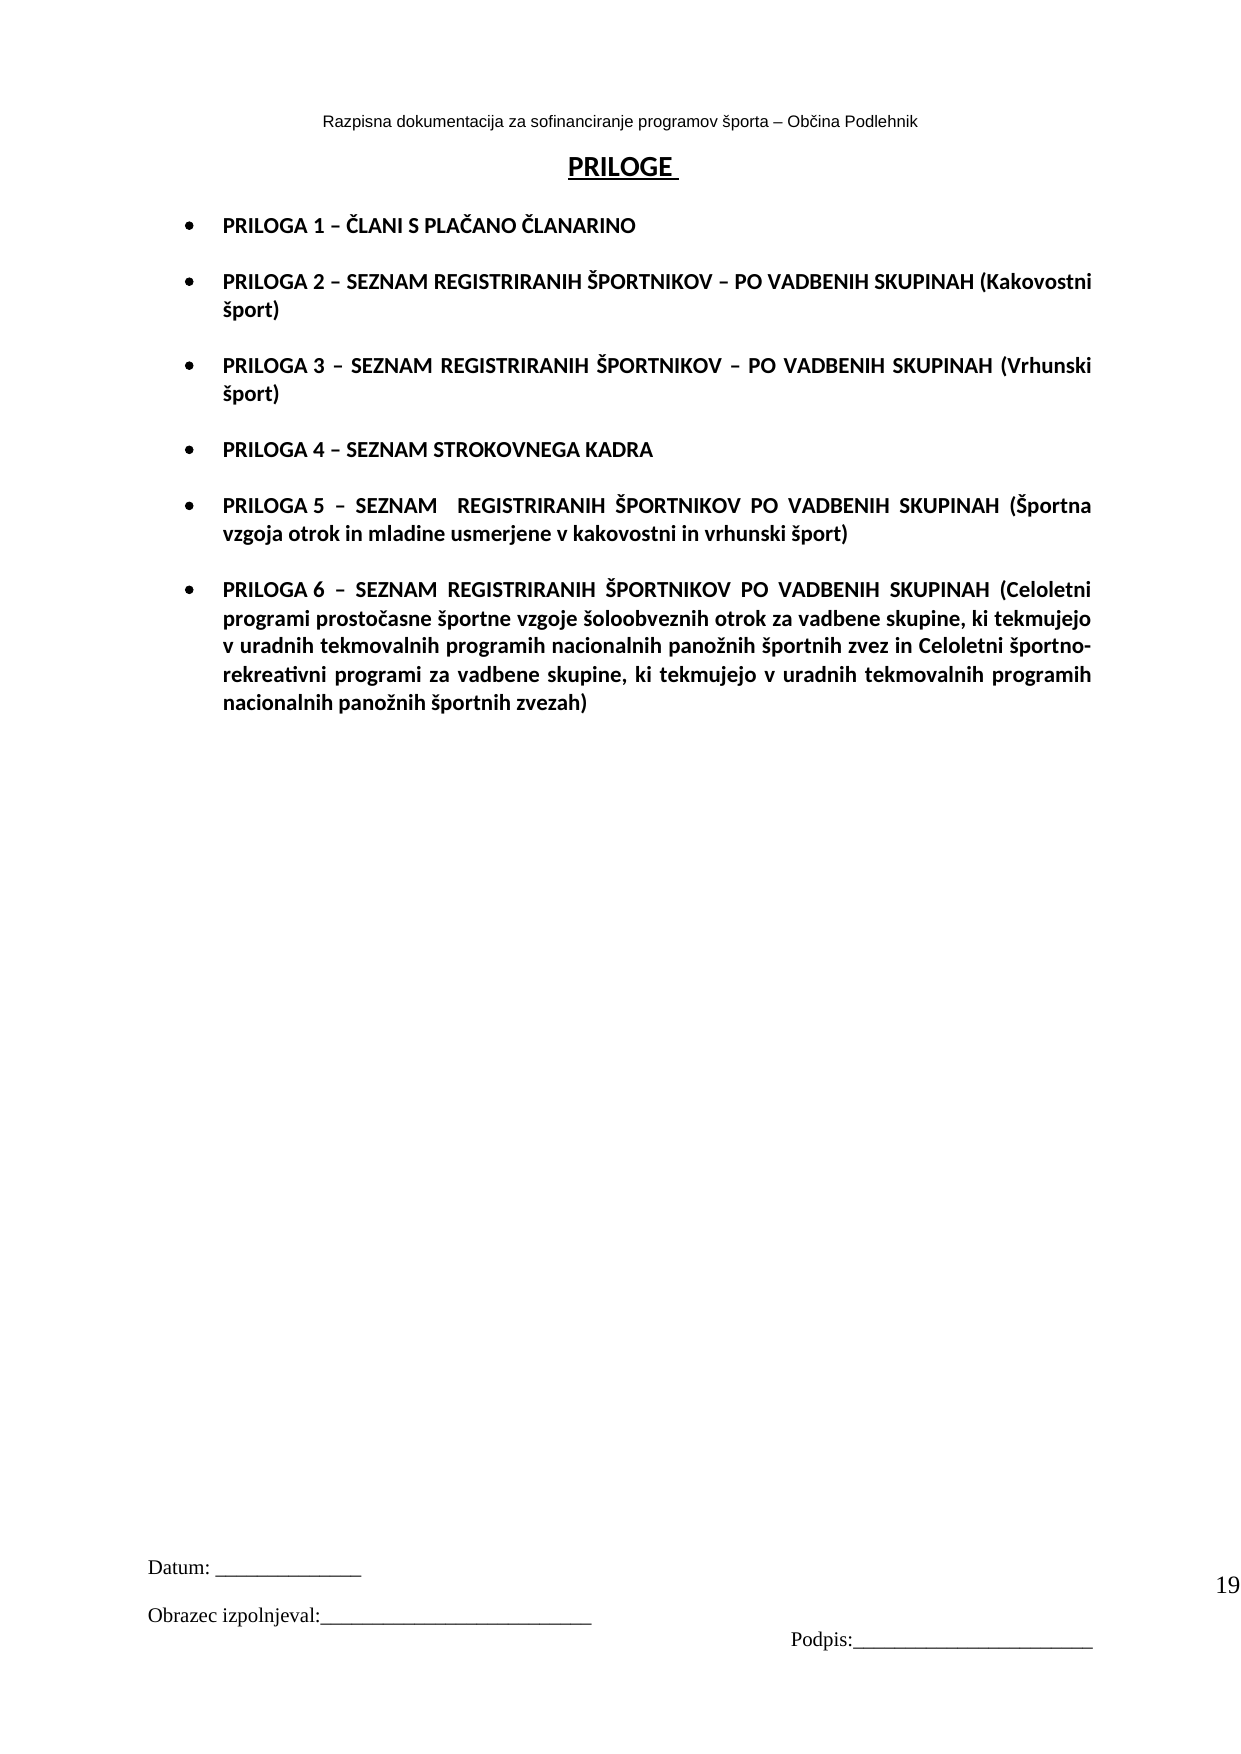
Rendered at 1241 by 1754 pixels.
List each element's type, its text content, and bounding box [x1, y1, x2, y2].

list PRILOGA 2 – SEZNAM REGISTRIRANIH ŠPORTNIKOV – PO VADBENIH SKUPINAH (Kakovostni šport) [185, 267, 1092, 323]
list PRILOGA 5 – SEZNAM REGISTRIRANIH ŠPORTNIKOV PO VADBENIH SKUPINAH (Športna vzgoja otrok in mladine usmerjene v kakovostni in vrhunski šport) [185, 492, 1092, 548]
list PRILOGA 1 – ČLANI S PLAČANO ČLANARINO [185, 211, 1092, 239]
list PRILOGA 4 – SEZNAM STROKOVNEGA KADRA [185, 436, 1092, 463]
text PRILOGE [148, 148, 1092, 183]
list PRILOGA 6 – SEZNAM REGISTRIRANIH ŠPORTNIKOV PO VADBENIH SKUPINAH (Celoletni programi prostočasne športne vzgoje šoloobveznih otrok za vadbene skupine, ki tekmujejo v uradnih tekmovalnih programih nacionalnih panožnih športnih zvez in Celoletni športno-rekreativni programi za vadbene skupine, ki tekmujejo v uradnih tekmovalnih programih nacionalnih panožnih športnih zvezah) [185, 576, 1092, 716]
list PRILOGA 3 – SEZNAM REGISTRIRANIH ŠPORTNIKOV – PO VADBENIH SKUPINAH (Vrhunski šport) [185, 351, 1092, 407]
